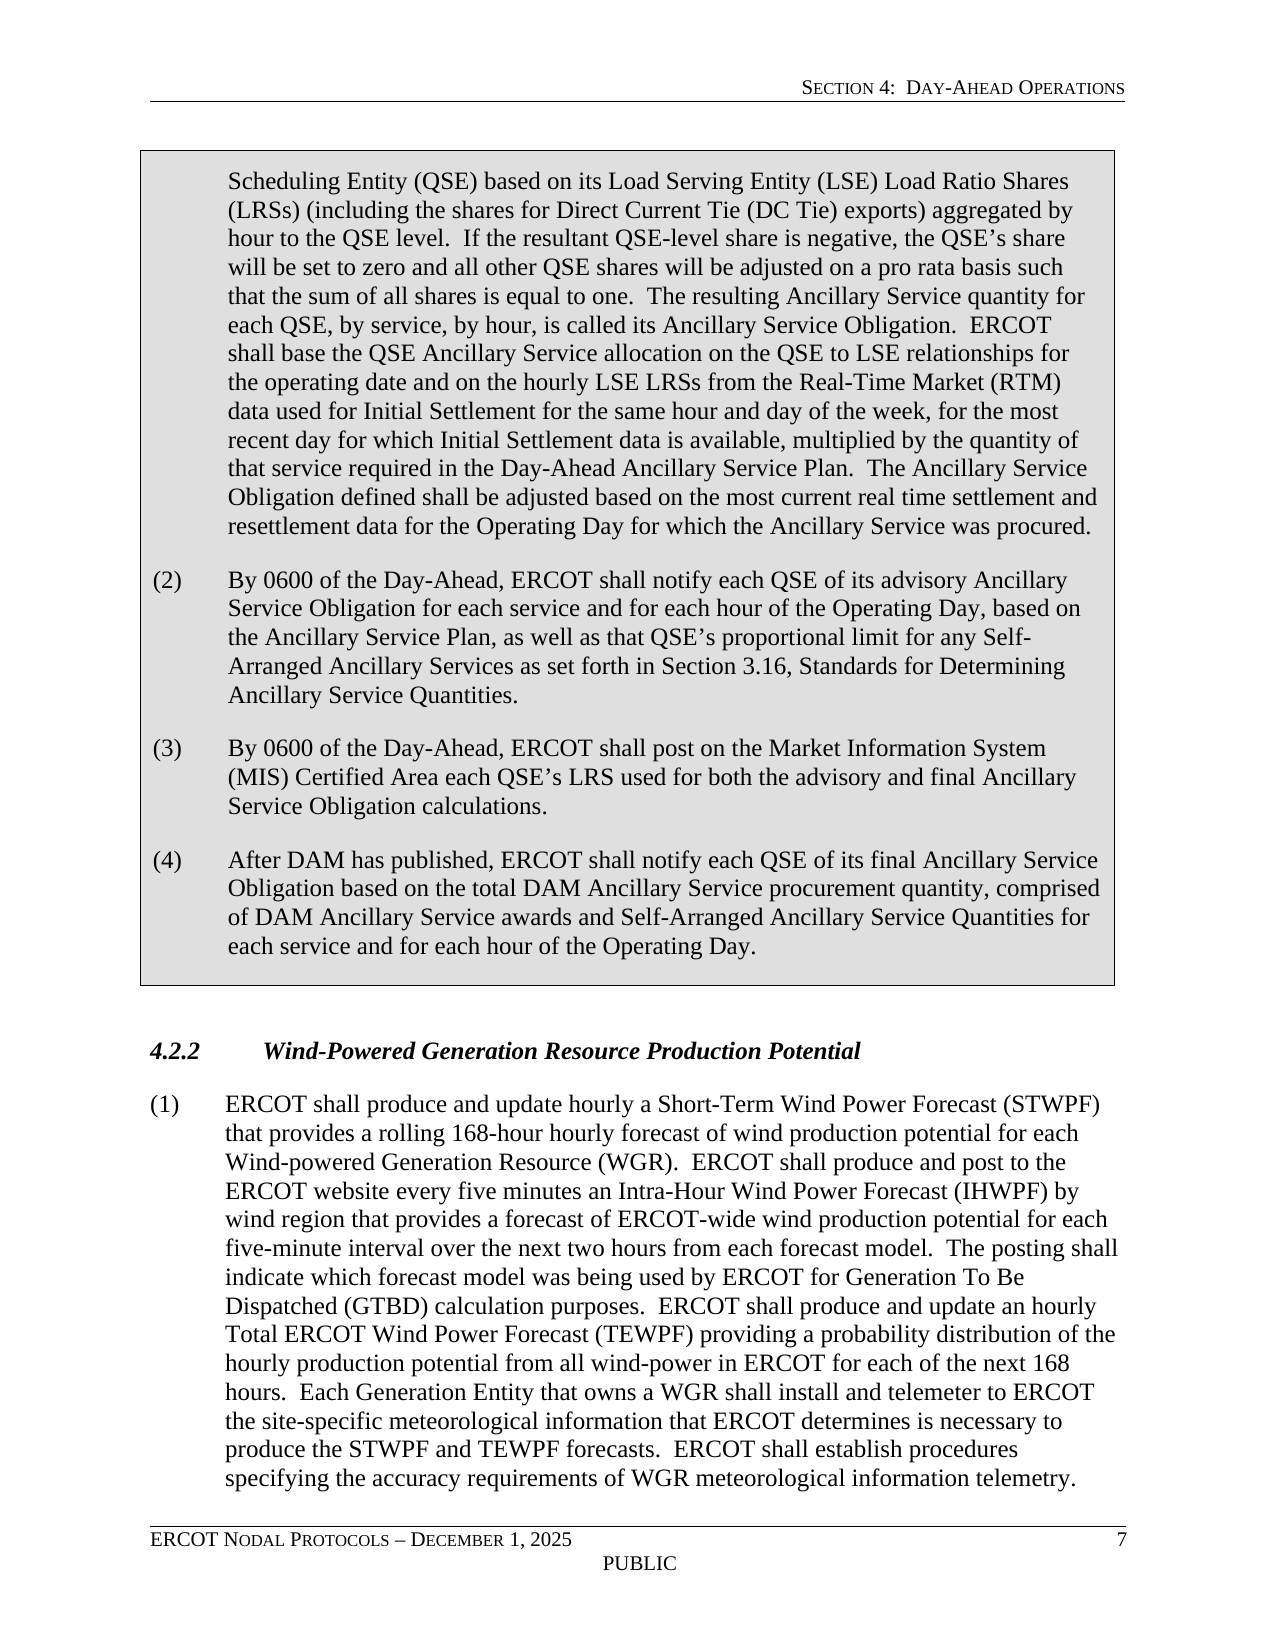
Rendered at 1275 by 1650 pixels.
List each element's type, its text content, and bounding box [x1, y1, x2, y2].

text 4.2.2 Wind-Powered Generation Resource Production Potential [150, 1036, 1125, 1064]
text (1) ERCOT shall produce and update hourly a Short-Term Wind Power Forecast (STWPF) that provides a rolling 168-hour hourly forecast of wind production potential for each Wind-powered Generation Resource (WGR). ERCOT shall produce and post to the ERCOT website every five minutes an Intra-Hour Wind Power Forecast (IHWPF) by wind region that provides a forecast of ERCOT-wide wind production potential for each five-minute interval over the next two hours from each forecast model. The posting shall indicate which forecast model was being used by ERCOT for Generation To Be Dispatched (GTBD) calculation purposes. ERCOT shall produce and update an hourly Total ERCOT Wind Power Forecast (TEWPF) providing a probability distribution of the hourly production potential from all wind-power in ERCOT for each of the next 168 hours. Each Generation Entity that owns a WGR shall install and telemeter to ERCOT the site-specific meteorological information that ERCOT determines is necessary to produce the STWPF and TEWPF forecasts. ERCOT shall establish procedures specifying the accuracy requirements of WGR meteorological information telemetry. [150, 1089, 1125, 1492]
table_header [141, 151, 1114, 985]
